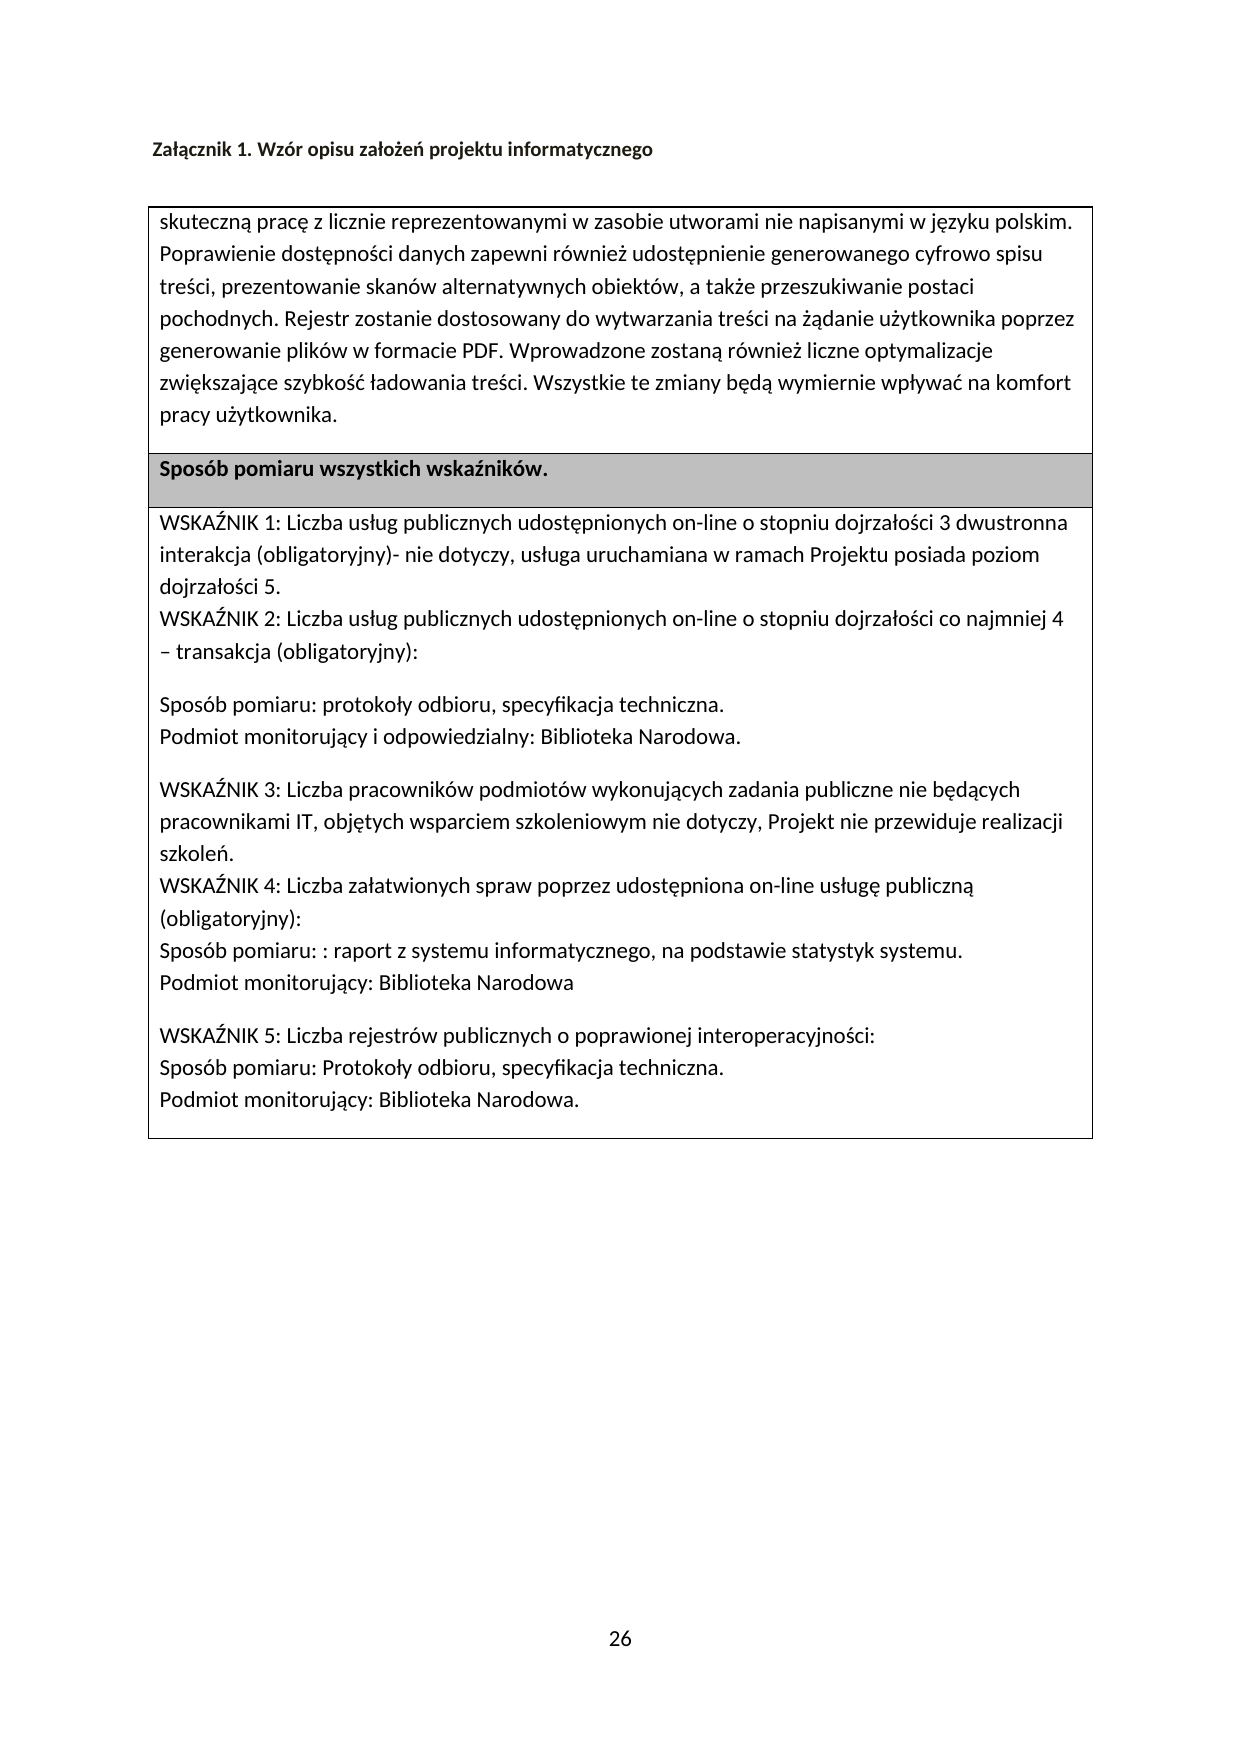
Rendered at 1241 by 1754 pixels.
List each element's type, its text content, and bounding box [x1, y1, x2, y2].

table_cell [149, 208, 1092, 453]
table_cell WSKAŹNIK 1: Liczba usług publicznych udostępnionych on-line o stopniu dojrzałości 3 dwustronna interakcja (obligatoryjny)- nie dotyczy, usługa uruchamiana w ramach Projektu posiada poziom dojrzałości 5. WSKAŹNIK 2: Liczba usług publicznych udostępnionych on-line o stopniu dojrzałości co najmniej 4 – transakcja (obligatoryjny): Sposób pomiaru: protokoły odbioru, specyfikacja techniczna. Podmiot monitorujący i odpowiedzialny: Biblioteka Narodowa. WSKAŹNIK 3: Liczba pracowników podmiotów wykonujących zadania publiczne nie będących pracownikami IT, objętych wsparciem szkoleniowym nie dotyczy, Projekt nie przewiduje realizacji szkoleń. WSKAŹNIK 4: Liczba załatwionych spraw poprzez udostępniona on-line usługę publiczną (obligatoryjny): Sposób pomiaru: : raport z systemu informatycznego, na podstawie statystyk systemu. Podmiot monitorujący: Biblioteka Narodowa WSKAŹNIK 5: Liczba rejestrów publicznych o poprawionej interoperacyjności: Sposób pomiaru: Protokoły odbioru, specyfikacja techniczna. Podmiot monitorujący: Biblioteka Narodowa. [149, 508, 1092, 1138]
table_cell Sposób pomiaru wszystkich wskaźników. [149, 454, 1092, 507]
